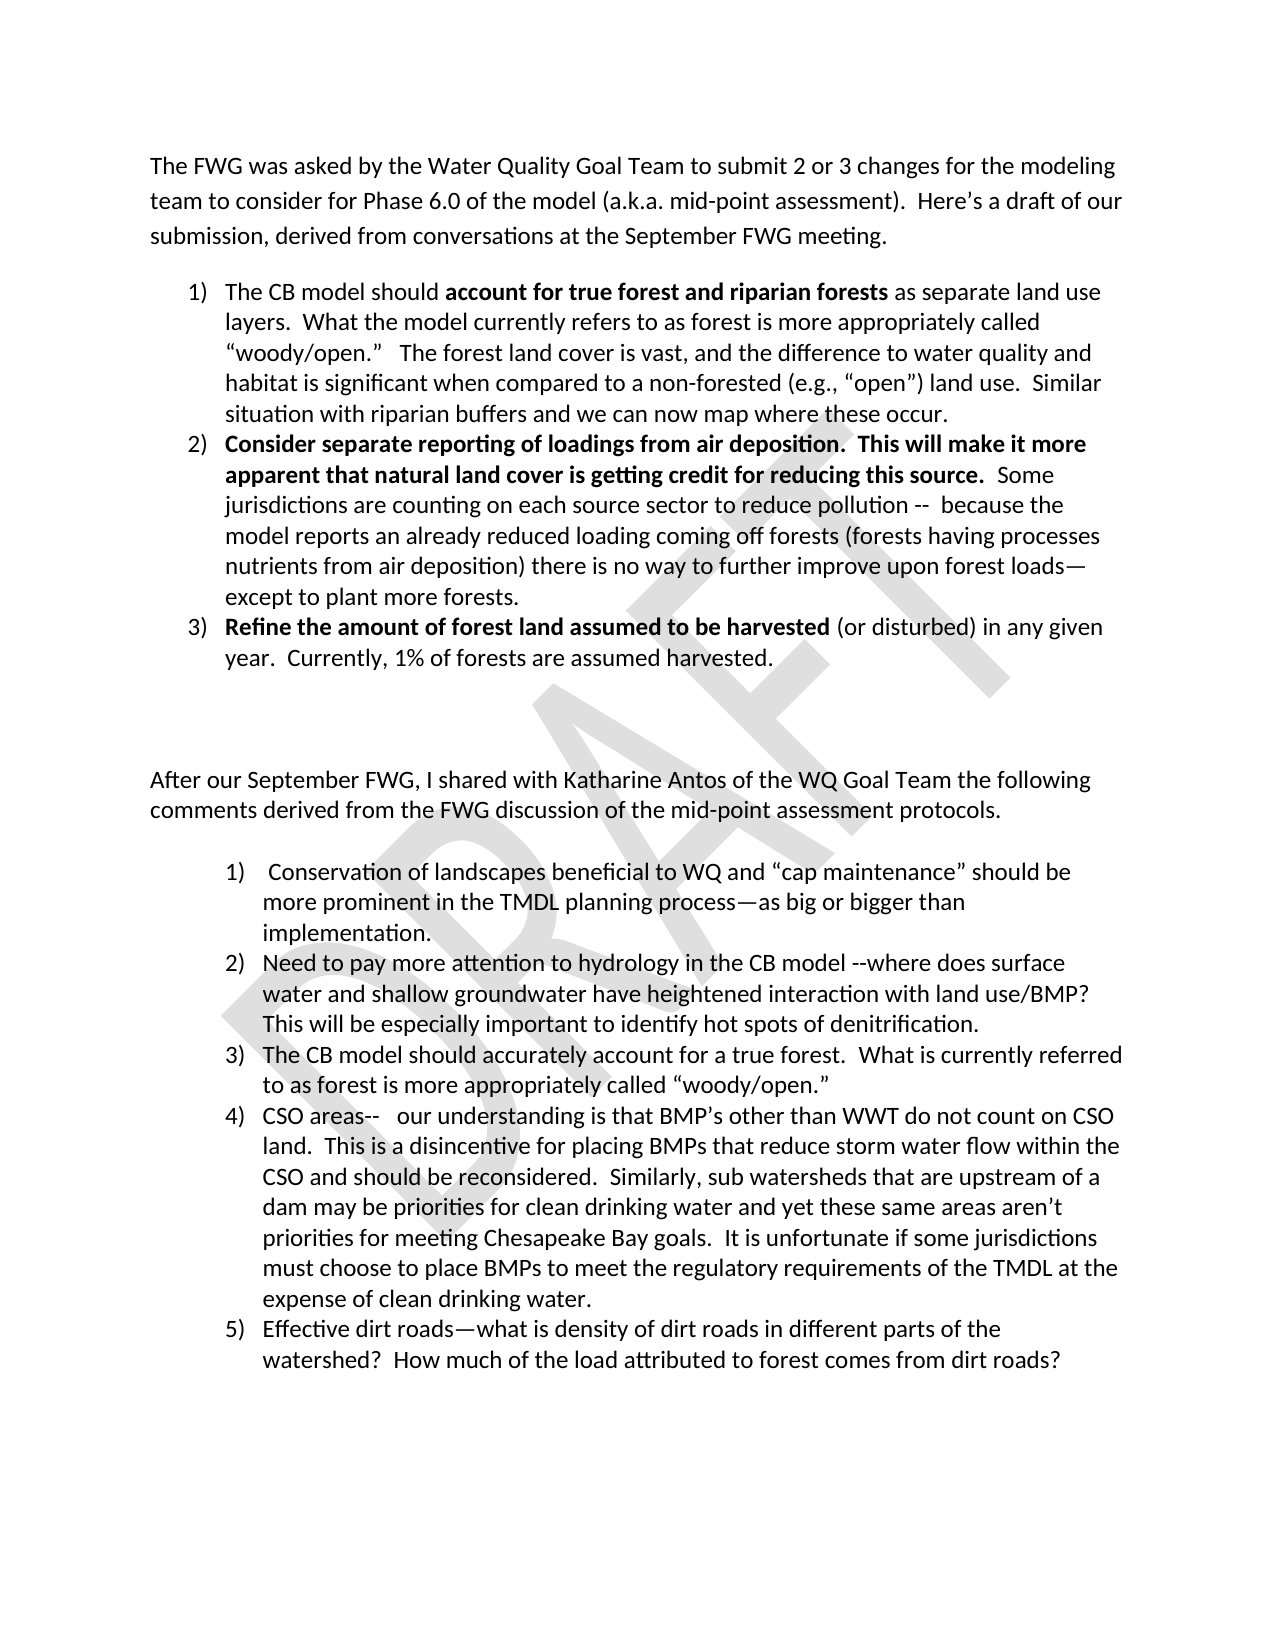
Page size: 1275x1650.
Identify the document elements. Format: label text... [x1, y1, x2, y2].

text The FWG was asked by the Water Quality Goal Team to submit 2 or 3 changes for the modeling team to consider for Phase 6.0 of the model (a.k.a. mid-point assessment). Here’s a draft of our submission, derived from conversations at the September FWG meeting. [150, 150, 1125, 251]
list Effective dirt roads—what is density of dirt roads in different parts of the watershed? How much of the load attributed to forest comes from dirt roads? [225, 1313, 1125, 1374]
list Consider separate reporting of loadings from air deposition. This will make it more apparent that natural land cover is getting credit for reducing this source. Some jurisdictions are counting on each source sector to reduce pollution -- because the model reports an already reduced loading coming off forests (forests having processes nutrients from air deposition) there is no way to further improve upon forest loads—except to plant more forests. [187, 428, 1125, 612]
list CSO areas-- our understanding is that BMP’s other than WWT do not count on CSO land. This is a disincentive for placing BMPs that reduce storm water flow within the CSO and should be reconsidered. Similarly, sub watersheds that are upstream of a dam may be priorities for clean drinking water and yet these same areas aren’t priorities for meeting Chesapeake Bay goals. It is unfortunate if some jurisdictions must choose to place BMPs to meet the regulatory requirements of the TMDL at the expense of clean drinking water. [225, 1100, 1125, 1313]
list Conservation of landscapes beneficial to WQ and “cap maintenance” should be more prominent in the TMDL planning process—as big or bigger than implementation. [225, 856, 1125, 947]
text After our September FWG, I shared with Katharine Antos of the WQ Goal Team the following comments derived from the FWG discussion of the mid-point assessment protocols. [150, 764, 1125, 825]
list Need to pay more attention to hydrology in the CB model --where does surface water and shallow groundwater have heightened interaction with land use/BMP? This will be especially important to identify hot spots of denitrification. [225, 947, 1125, 1039]
list The CB model should accurately account for a true forest. What is currently referred to as forest is more appropriately called “woody/open.” [225, 1039, 1125, 1100]
list Refine the amount of forest land assumed to be harvested (or disturbed) in any given year. Currently, 1% of forests are assumed harvested. [187, 612, 1125, 673]
list The CB model should account for true forest and riparian forests as separate land use layers. What the model currently refers to as forest is more appropriately called “woody/open.” The forest land cover is vast, and the difference to water quality and habitat is significant when compared to a non-forested (e.g., “open”) land use. Similar situation with riparian buffers and we can now map where these occur. [187, 276, 1125, 428]
